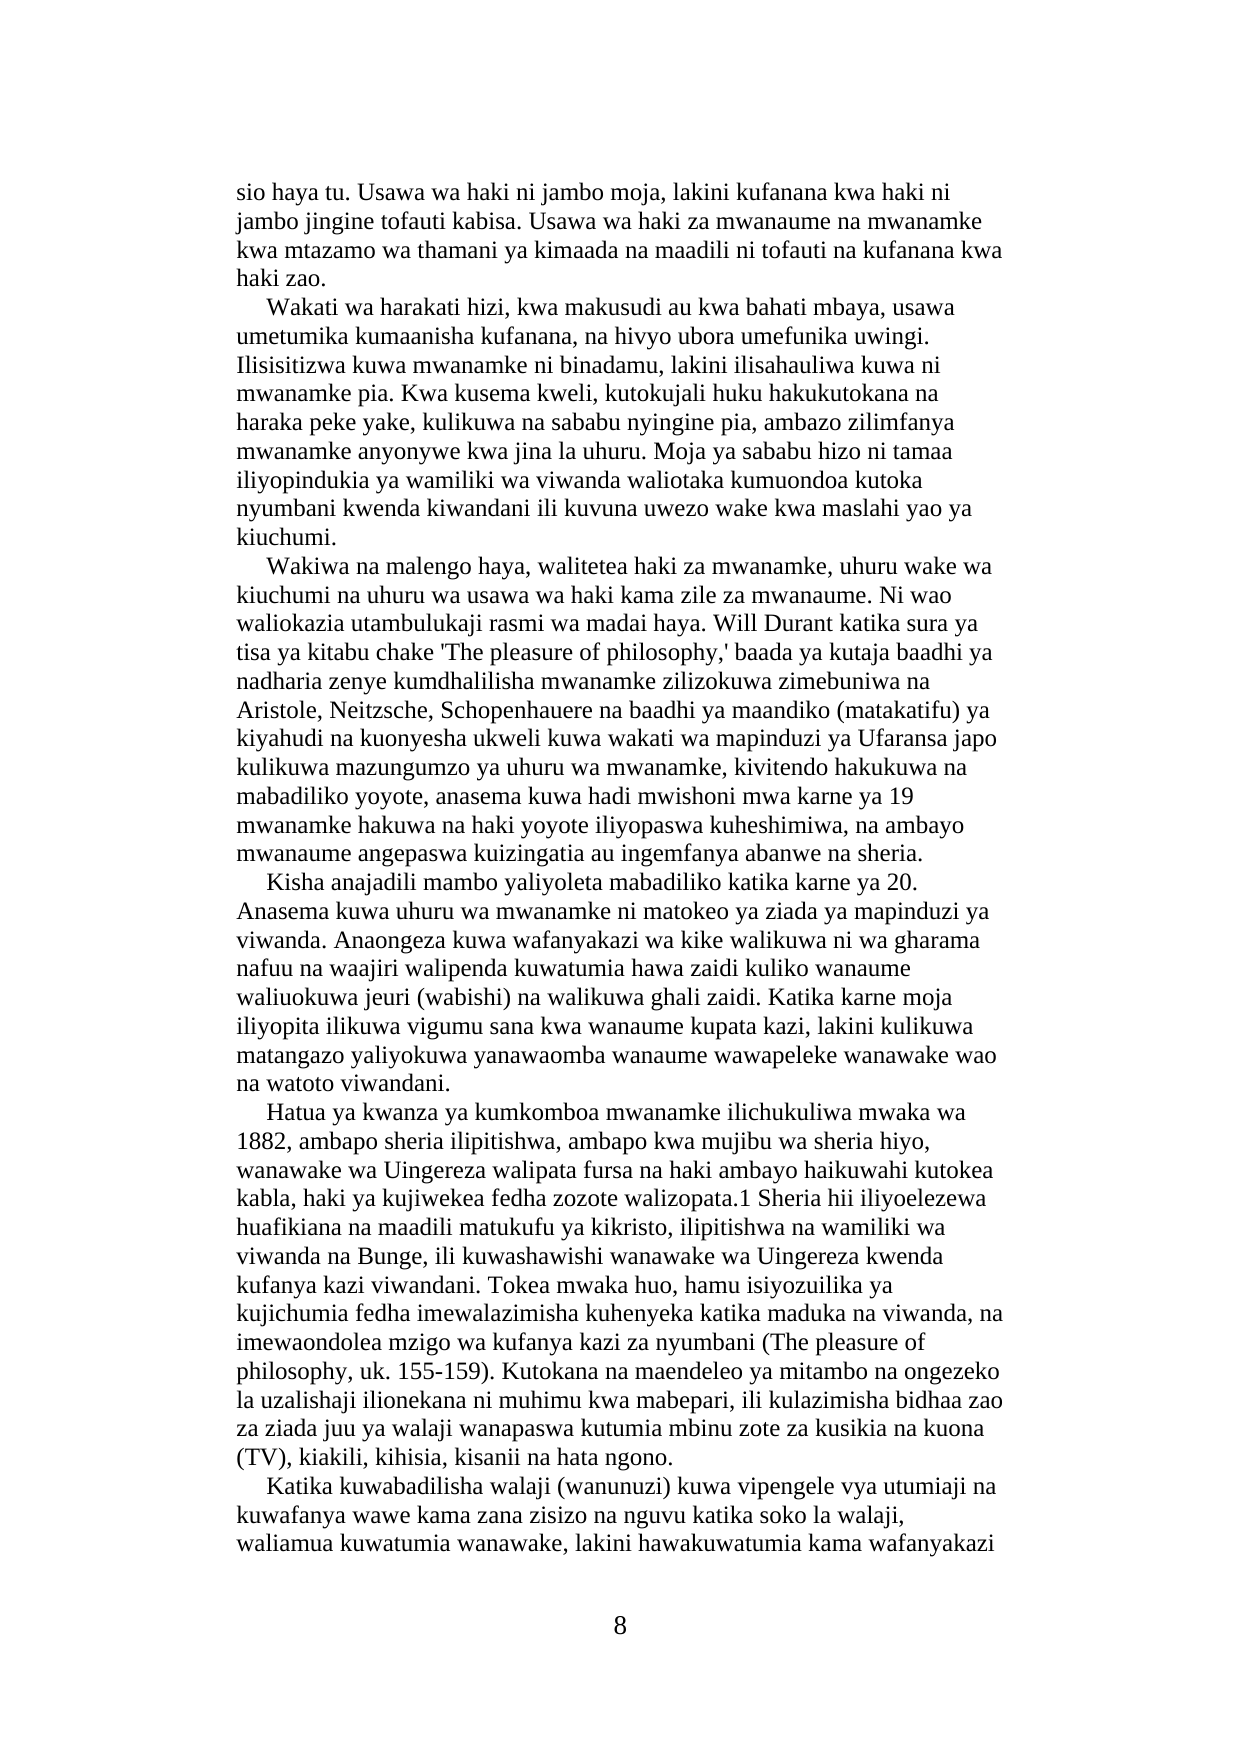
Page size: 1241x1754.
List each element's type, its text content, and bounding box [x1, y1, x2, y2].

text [236, 1471, 1004, 1557]
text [236, 177, 1004, 292]
text Wakiwa na malengo haya, walitetea haki za mwanamke, uhuru wake wa kiuchumi na uhuru wa usawa wa haki kama zile za mwanaume. Ni wao waliokazia utambulukaji rasmi wa madai haya. Will Durant katika sura ya tisa ya kitabu chake 'The pleasure of philosophy,' baada ya kutaja baadhi ya nadharia zenye kumdhalilisha mwanamke zilizokuwa zimebuniwa na Aristole, Neitzsche, Schopenhauere na baadhi ya maandiko (matakatifu) ya kiyahudi na kuonyesha ukweli kuwa wakati wa mapinduzi ya Ufaransa japo kulikuwa mazungumzo ya uhuru wa mwanamke, kivitendo hakukuwa na mabadiliko yoyote, anasema kuwa hadi mwishoni mwa karne ya 19 mwanamke hakuwa na haki yoyote iliyopaswa kuheshimiwa, na ambayo mwanaume angepaswa kuizingatia au ingemfanya abanwe na sheria. [236, 551, 1004, 867]
text Kisha anajadili mambo yaliyoleta mabadiliko katika karne ya 20. Anasema kuwa uhuru wa mwanamke ni matokeo ya ziada ya mapinduzi ya viwanda. Anaongeza kuwa wafanyakazi wa kike walikuwa ni wa gharama nafuu na waajiri walipenda kuwatumia hawa zaidi kuliko wanaume waliuokuwa jeuri (wabishi) na walikuwa ghali zaidi. Katika karne moja iliyopita ilikuwa vigumu sana kwa wanaume kupata kazi, lakini kulikuwa matangazo yaliyokuwa yanawaomba wanaume wawapeleke wanawake wao na watoto viwandani. [236, 867, 1004, 1097]
text Hatua ya kwanza ya kumkomboa mwanamke ilichukuliwa mwaka wa 1882, ambapo sheria ilipitishwa, ambapo kwa mujibu wa sheria hiyo, wanawake wa Uingereza walipata fursa na haki ambayo haikuwahi kutokea kabla, haki ya kujiwekea fedha zozote walizopata.1 Sheria hii iliyoelezewa huafikiana na maadili matukufu ya kikristo, ilipitishwa na wamiliki wa viwanda na Bunge, ili kuwashawishi wanawake wa Uingereza kwenda kufanya kazi viwandani. Tokea mwaka huo, hamu isiyozuilika ya kujichumia fedha imewalazimisha kuhenyeka katika maduka na viwanda, na imewaondolea mzigo wa kufanya kazi za nyumbani (The pleasure of philosophy, uk. 155-159). Kutokana na maendeleo ya mitambo na ongezeko la uzalishaji ilionekana ni muhimu kwa mabepari, ili kulazimisha bidhaa zao za ziada juu ya walaji wanapaswa kutumia mbinu zote za kusikia na kuona (TV), kiakili, kihisia, kisanii na hata ngono. [236, 1097, 1004, 1471]
text Wakati wa harakati hizi, kwa makusudi au kwa bahati mbaya, usawa umetumika kumaanisha kufanana, na hivyo ubora umefunika uwingi. Ilisisitizwa kuwa mwanamke ni binadamu, lakini ilisahauliwa kuwa ni mwanamke pia. Kwa kusema kweli, kutokujali huku hakukutokana na haraka peke yake, kulikuwa na sababu nyingine pia, ambazo zilimfanya mwanamke anyonywe kwa jina la uhuru. Moja ya sababu hizo ni tamaa iliyopindukia ya wamiliki wa viwanda waliotaka kumuondoa kutoka nyumbani kwenda kiwandani ili kuvuna uwezo wake kwa maslahi yao ya kiuchumi. [236, 292, 1004, 551]
